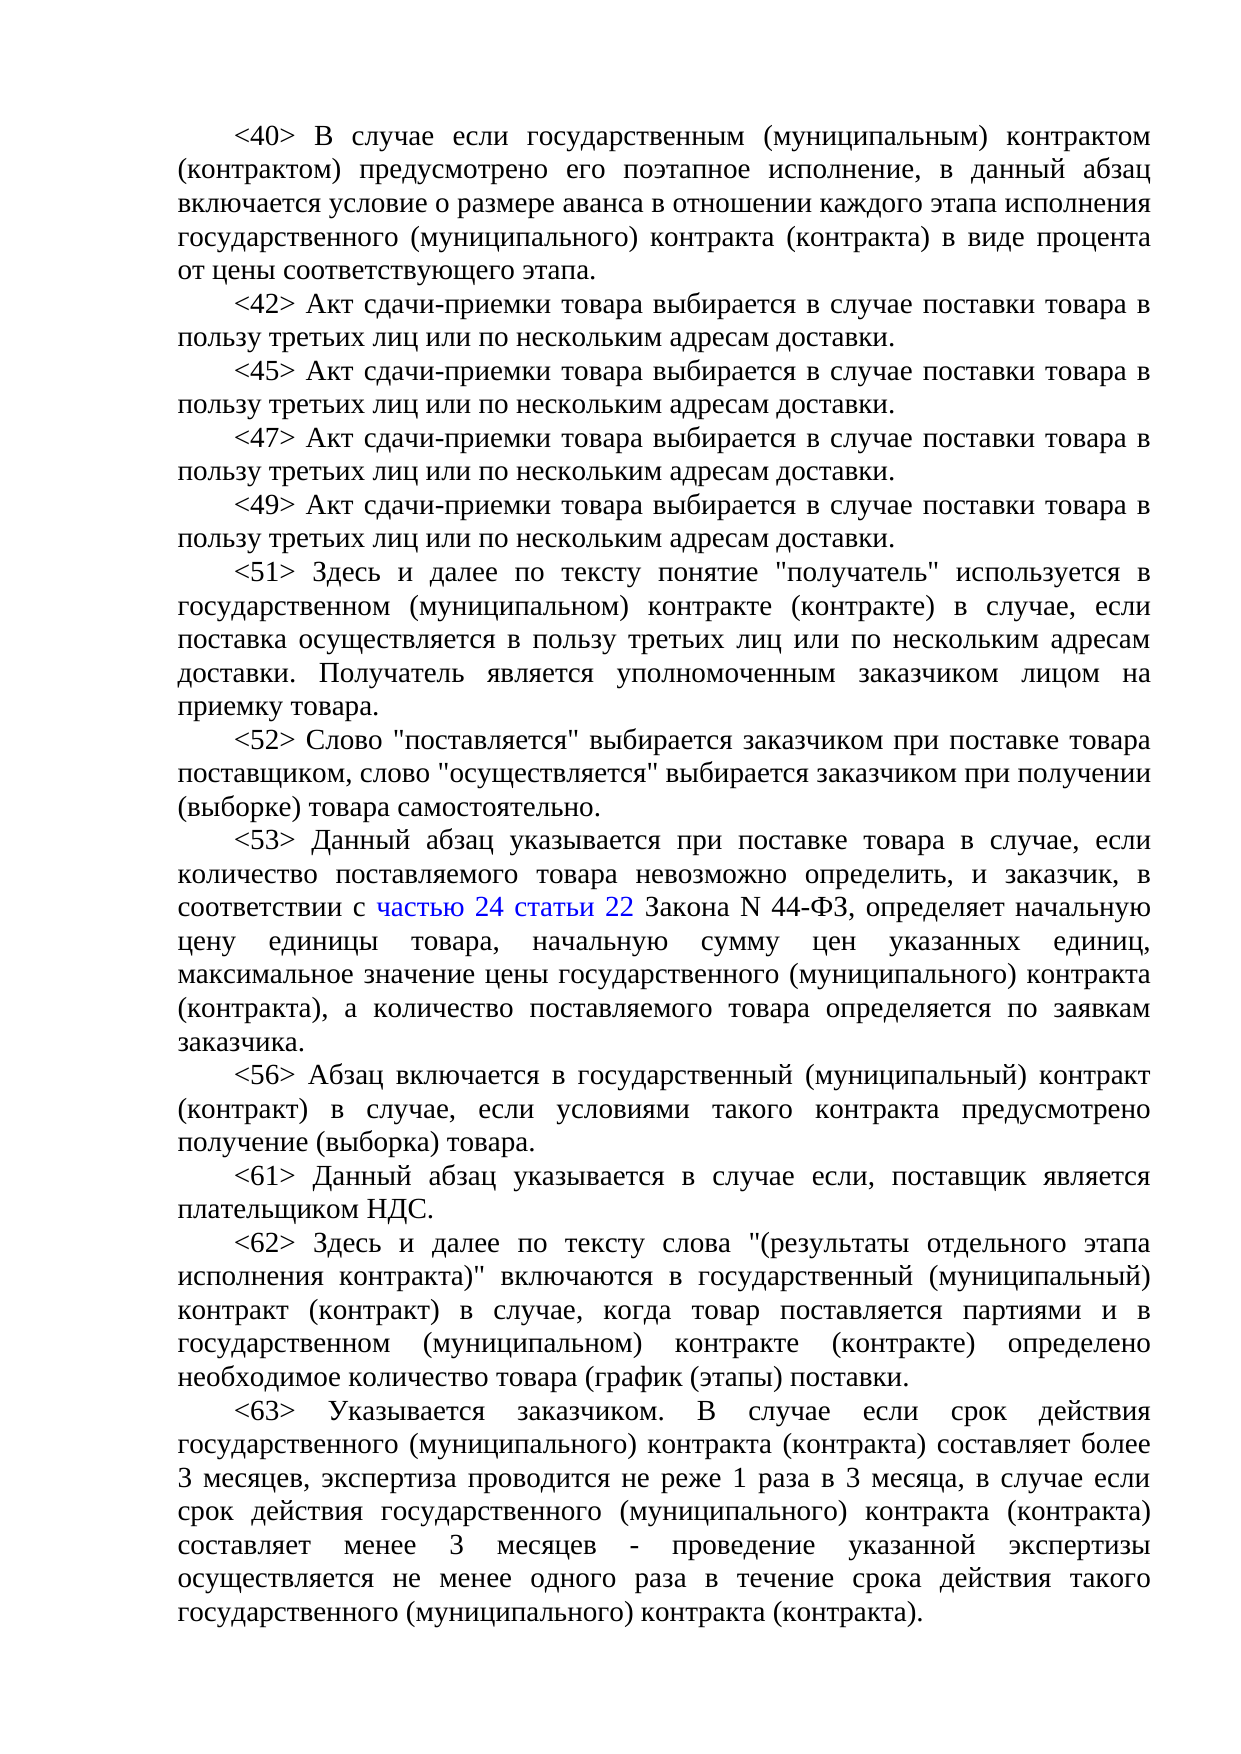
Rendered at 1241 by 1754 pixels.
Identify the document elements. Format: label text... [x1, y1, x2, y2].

text <40> В случае если государственным (муниципальным) контрактом (контрактом) предусмотрено его поэтапное исполнение, в данный абзац включается условие о размере аванса в отношении каждого этапа исполнения государственного (муниципального) контракта (контракта) в виде процента от цены соответствующего этапа. [177, 118, 1152, 286]
text <56> Абзац включается в государственный (муниципальный) контракт (контракт) в случае, если условиями такого контракта предусмотрено получение (выборка) товара. [177, 1057, 1152, 1158]
text <62> Здесь и далее по тексту слова "(результаты отдельного этапа исполнения контракта)" включаются в государственный (муниципальный) контракт (контракт) в случае, когда товар поставляется партиями и в государственном (муниципальном) контракте (контракте) определено необходимое количество товара (график (этапы) поставки. [177, 1225, 1152, 1393]
text <53> Данный абзац указывается при поставке товара в случае, если количество поставляемого товара невозможно определить, и заказчик, в соответствии с частью 24 статьи 22 Закона N 44-ФЗ, определяет начальную цену единицы товара, начальную сумму цен указанных единиц, максимальное значение цены государственного (муниципального) контракта (контракта), а количество поставляемого товара определяется по заявкам заказчика. [177, 822, 1152, 1057]
text <51> Здесь и далее по тексту понятие "получатель" используется в государственном (муниципальном) контракте (контракте) в случае, если поставка осуществляется в пользу третьих лиц или по нескольким адресам доставки. Получатель является уполномоченным заказчиком лицом на приемку товара. [177, 554, 1152, 722]
text <61> Данный абзац указывается в случае если, поставщик является плательщиком НДС. [177, 1158, 1152, 1225]
text <42> Акт сдачи-приемки товара выбирается в случае поставки товара в пользу третьих лиц или по нескольким адресам доставки. [177, 286, 1152, 353]
text <49> Акт сдачи-приемки товара выбирается в случае поставки товара в пользу третьих лиц или по нескольким адресам доставки. [177, 487, 1152, 554]
text <45> Акт сдачи-приемки товара выбирается в случае поставки товара в пользу третьих лиц или по нескольким адресам доставки. [177, 353, 1152, 420]
text <52> Слово "поставляется" выбирается заказчиком при поставке товара поставщиком, слово "осуществляется" выбирается заказчиком при получении (выборке) товара самостоятельно. [177, 722, 1152, 822]
text <63> Указывается заказчиком. В случае если срок действия государственного (муниципального) контракта (контракта) составляет более 3 месяцев, экспертиза проводится не реже 1 раза в 3 месяца, в случае если срок действия государственного (муниципального) контракта (контракта) составляет менее 3 месяцев - проведение указанной экспертизы осуществляется не менее одного раза в течение срока действия такого государственного (муниципального) контракта (контракта). [177, 1393, 1152, 1627]
text <47> Акт сдачи-приемки товара выбирается в случае поставки товара в пользу третьих лиц или по нескольким адресам доставки. [177, 420, 1152, 487]
